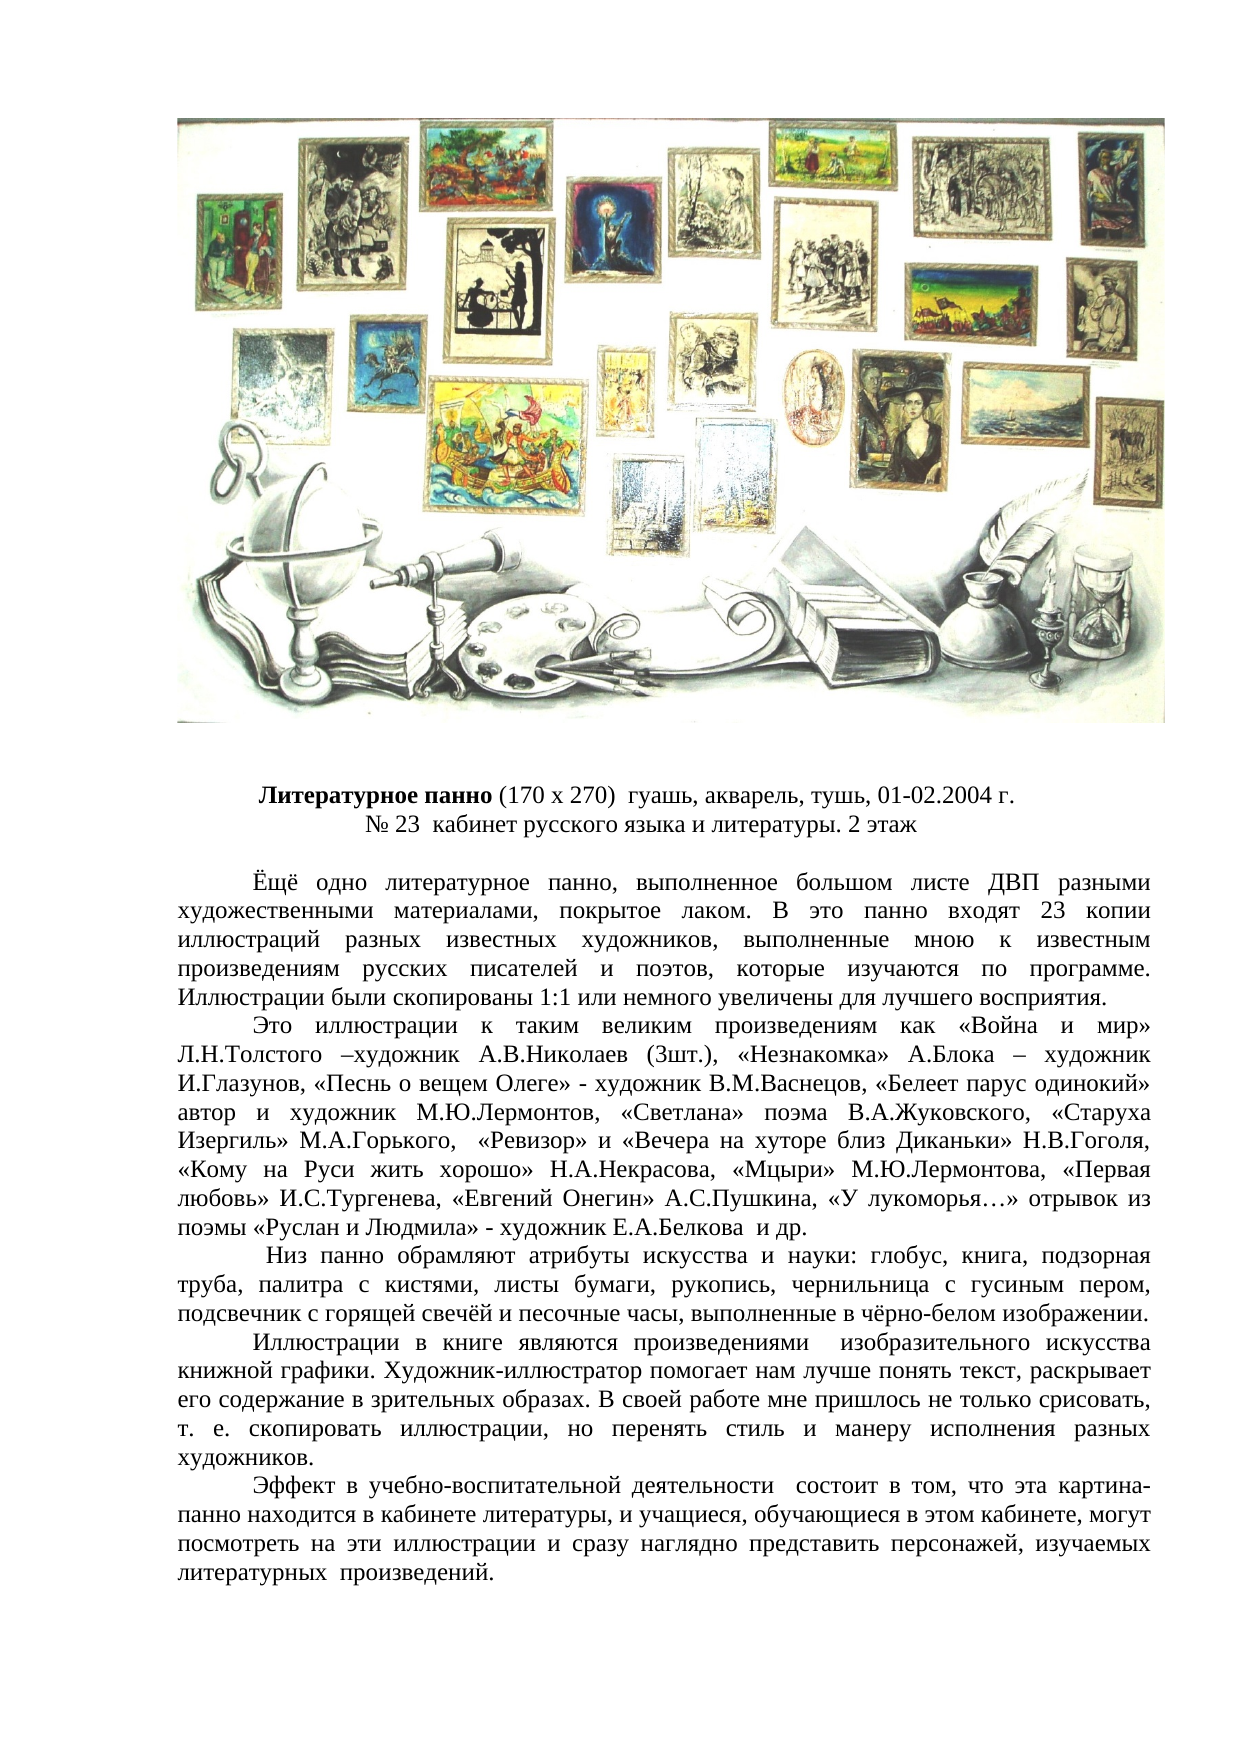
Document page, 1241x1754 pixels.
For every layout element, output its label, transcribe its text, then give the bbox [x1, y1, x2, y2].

text Литературное панно (170 х 270) гуашь, акварель, тушь, 01-. [177, 780, 1152, 809]
text Иллюстрации в книге являются произведениями изобразительного искусства книжной графики. Художник-иллюстратор помогает нам лучше понять текст, раскрывает его содержание в зрительных образах. В своей работе мне пришлось не только срисовать, т. е. скопировать иллюстрации, но перенять стиль и манеру исполнения разных художников. [177, 1327, 1152, 1470]
text Ёщё одно литературное панно, выполненное большом листе ДВП разными художественными материалами, покрытое лаком. В это панно входят 23 копии иллюстраций разных известных художников, выполненные мною к известным произведениям русских писателей и поэтов, которые изучаются по программе. Иллюстрации были скопированы 1:1 или немного увеличены для лучшего восприятия. [177, 867, 1152, 1010]
text Эффект в учебно-воспитательной деятельности состоит в том, что эта картина-панно находится в кабинете литературы, и учащиеся, обучающиеся в этом кабинете, могут посмотреть на эти иллюстрации и сразу наглядно представить персонажей, изучаемых литературных произведений. [177, 1470, 1152, 1585]
picture [177, 118, 1165, 723]
text № 23 кабинет русского языка и литературы. 2 этаж [177, 809, 1152, 838]
text Это иллюстрации к таким великим произведениям как «Война и мир» Л.Н.Толстого –художник А.В.Николаев (3шт.), «Незнакомка» А.Блока – художник И.Глазунов, «Песнь о вещем Олеге» - художник В.М.Васнецов, «Белеет парус одинокий» автор и художник М.Ю.Лермонтов, «Светлана» поэма В.А.Жуковского, «Старуха Изергиль» М.А.Горького, «Ревизор» и «Вечера на хуторе близ Диканьки» Н.В.Гоголя, «Кому на Руси жить хорошо» Н.А.Некрасова, «Мцыри» М.Ю.Лермонтова, «Первая любовь» И.С.Тургенева, «Евгений Онегин» А.С.Пушкина, «У лукоморья…» отрывок из поэмы «Руслан и Людмила» - художник Е.А.Белкова и др. [177, 1010, 1152, 1240]
text Низ панно обрамляют атрибуты искусства и науки: глобус, книга, подзорная труба, палитра с кистями, листы бумаги, рукопись, чернильница с гусиным пером, подсвечник с горящей свечёй и песочные часы, выполненные в чёрно-белом изображении. [177, 1240, 1152, 1327]
